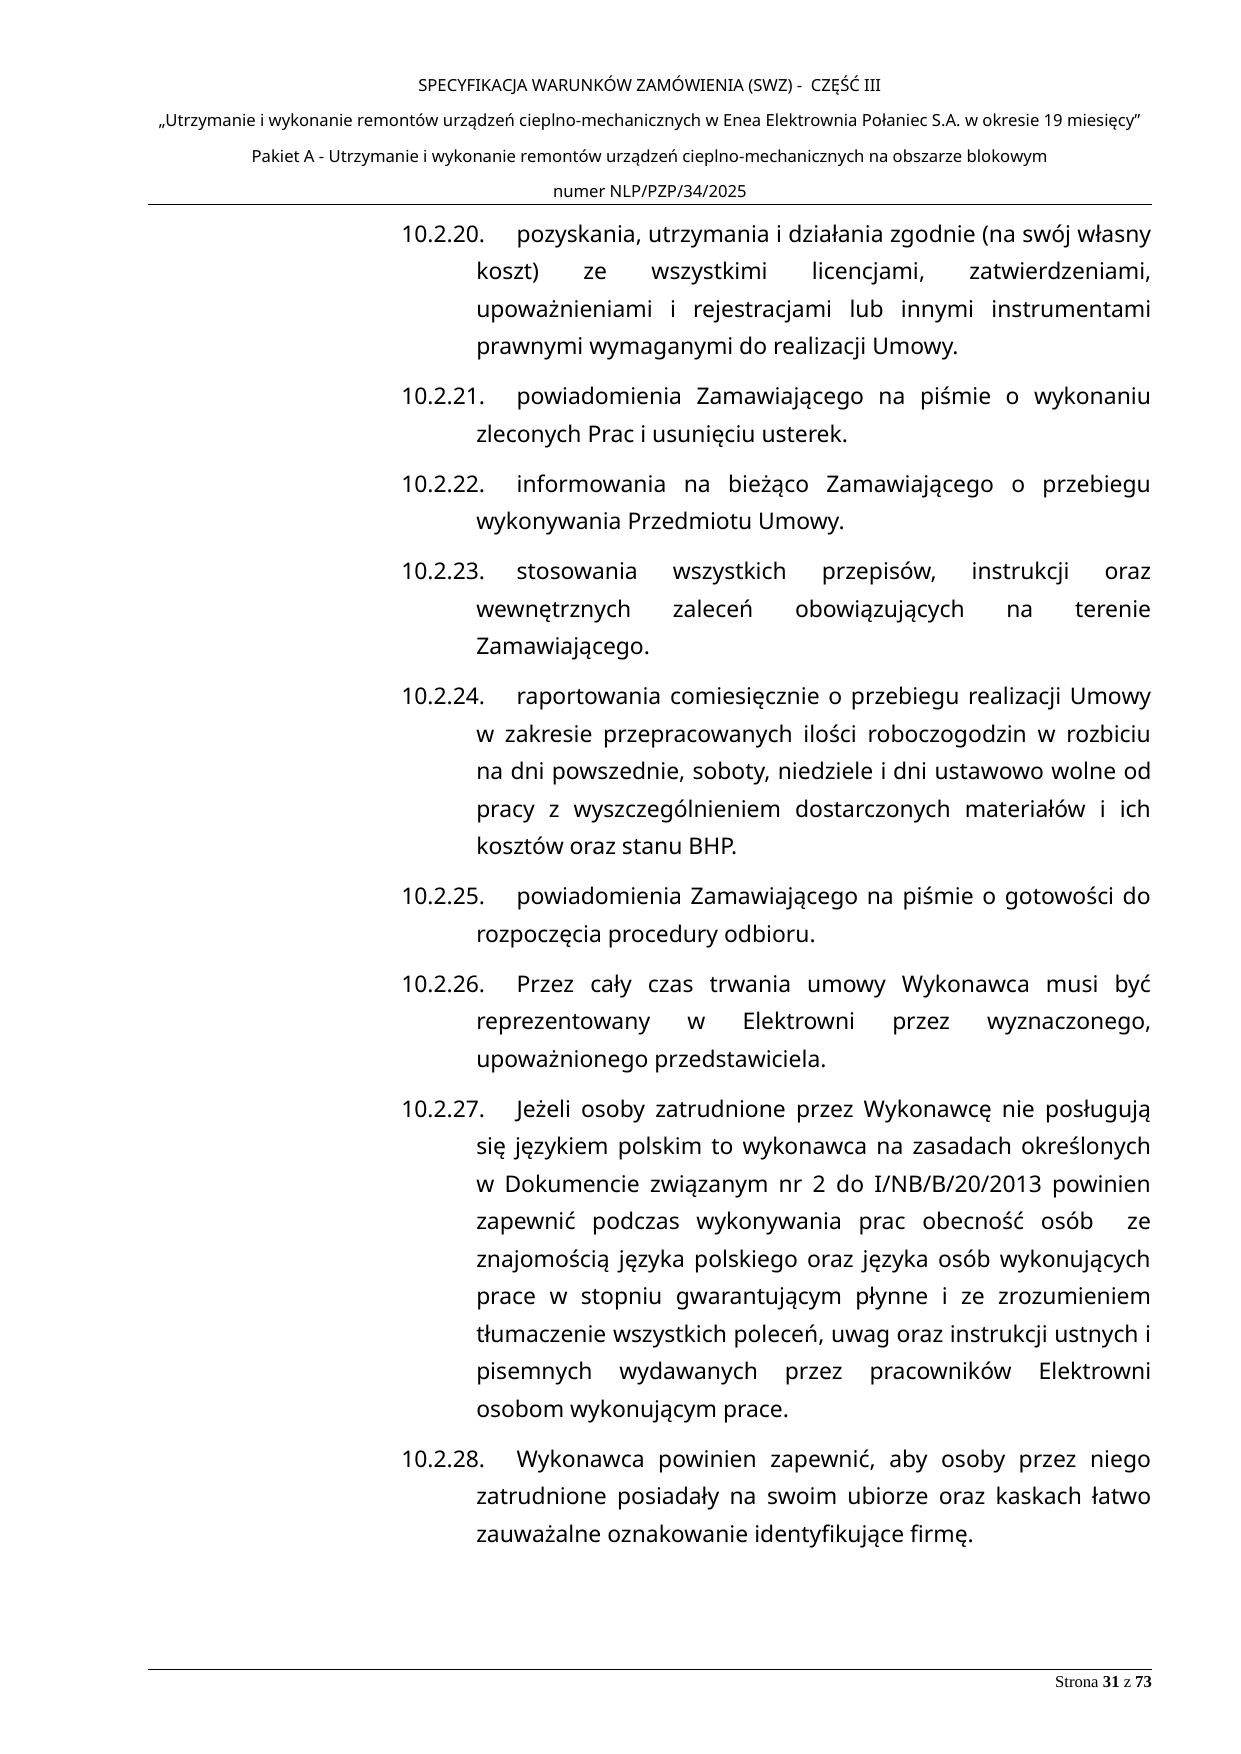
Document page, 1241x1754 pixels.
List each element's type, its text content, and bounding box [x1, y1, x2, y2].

subtitle raportowania comiesięcznie o przebiegu realizacji Umowy w zakresie przepracowanych ilości roboczogodzin w rozbiciu na dni powszednie, soboty, niedziele i dni ustawowo wolne od pracy z wyszczególnieniem dostarczonych materiałów i ich kosztów oraz stanu BHP. [401, 680, 1152, 862]
subtitle powiadomienia Zamawiającego na piśmie o gotowości do rozpoczęcia procedury odbioru. [401, 880, 1152, 949]
subtitle Przez cały czas trwania umowy Wykonawca musi być reprezentowany w Elektrowni przez wyznaczonego, upoważnionego przedstawiciela. [401, 968, 1152, 1074]
subtitle pozyskania, utrzymania i działania zgodnie (na swój własny koszt) ze wszystkimi licencjami, zatwierdzeniami, upoważnieniami i rejestracjami lub innymi instrumentami prawnymi wymaganymi do realizacji Umowy. [401, 218, 1152, 362]
subtitle informowania na bieżąco Zamawiającego o przebiegu wykonywania Przedmiotu Umowy. [401, 468, 1152, 537]
subtitle stosowania wszystkich przepisów, instrukcji oraz wewnętrznych zaleceń obowiązujących na terenie Zamawiającego. [401, 555, 1152, 662]
subtitle powiadomienia Zamawiającego na piśmie o wykonaniu zleconych Prac i usunięciu usterek. [401, 380, 1152, 449]
subtitle Wykonawca powinien zapewnić, aby osoby przez niego zatrudnione posiadały na swoim ubiorze oraz kaskach łatwo zauważalne oznakowanie identyfikujące firmę. [401, 1443, 1152, 1549]
subtitle Jeżeli osoby zatrudnione przez Wykonawcę nie posługują się językiem polskim to wykonawca na zasadach określonych w Dokumencie związanym nr 2 do I/NB/B/20/2013 powinien zapewnić podczas wykonywania prac obecność osób ze znajomością języka polskiego oraz języka osób wykonujących prace w stopniu gwarantującym płynne i ze zrozumieniem tłumaczenie wszystkich poleceń, uwag oraz instrukcji ustnych i pisemnych wydawanych przez pracowników Elektrowni osobom wykonującym prace. [401, 1093, 1152, 1424]
